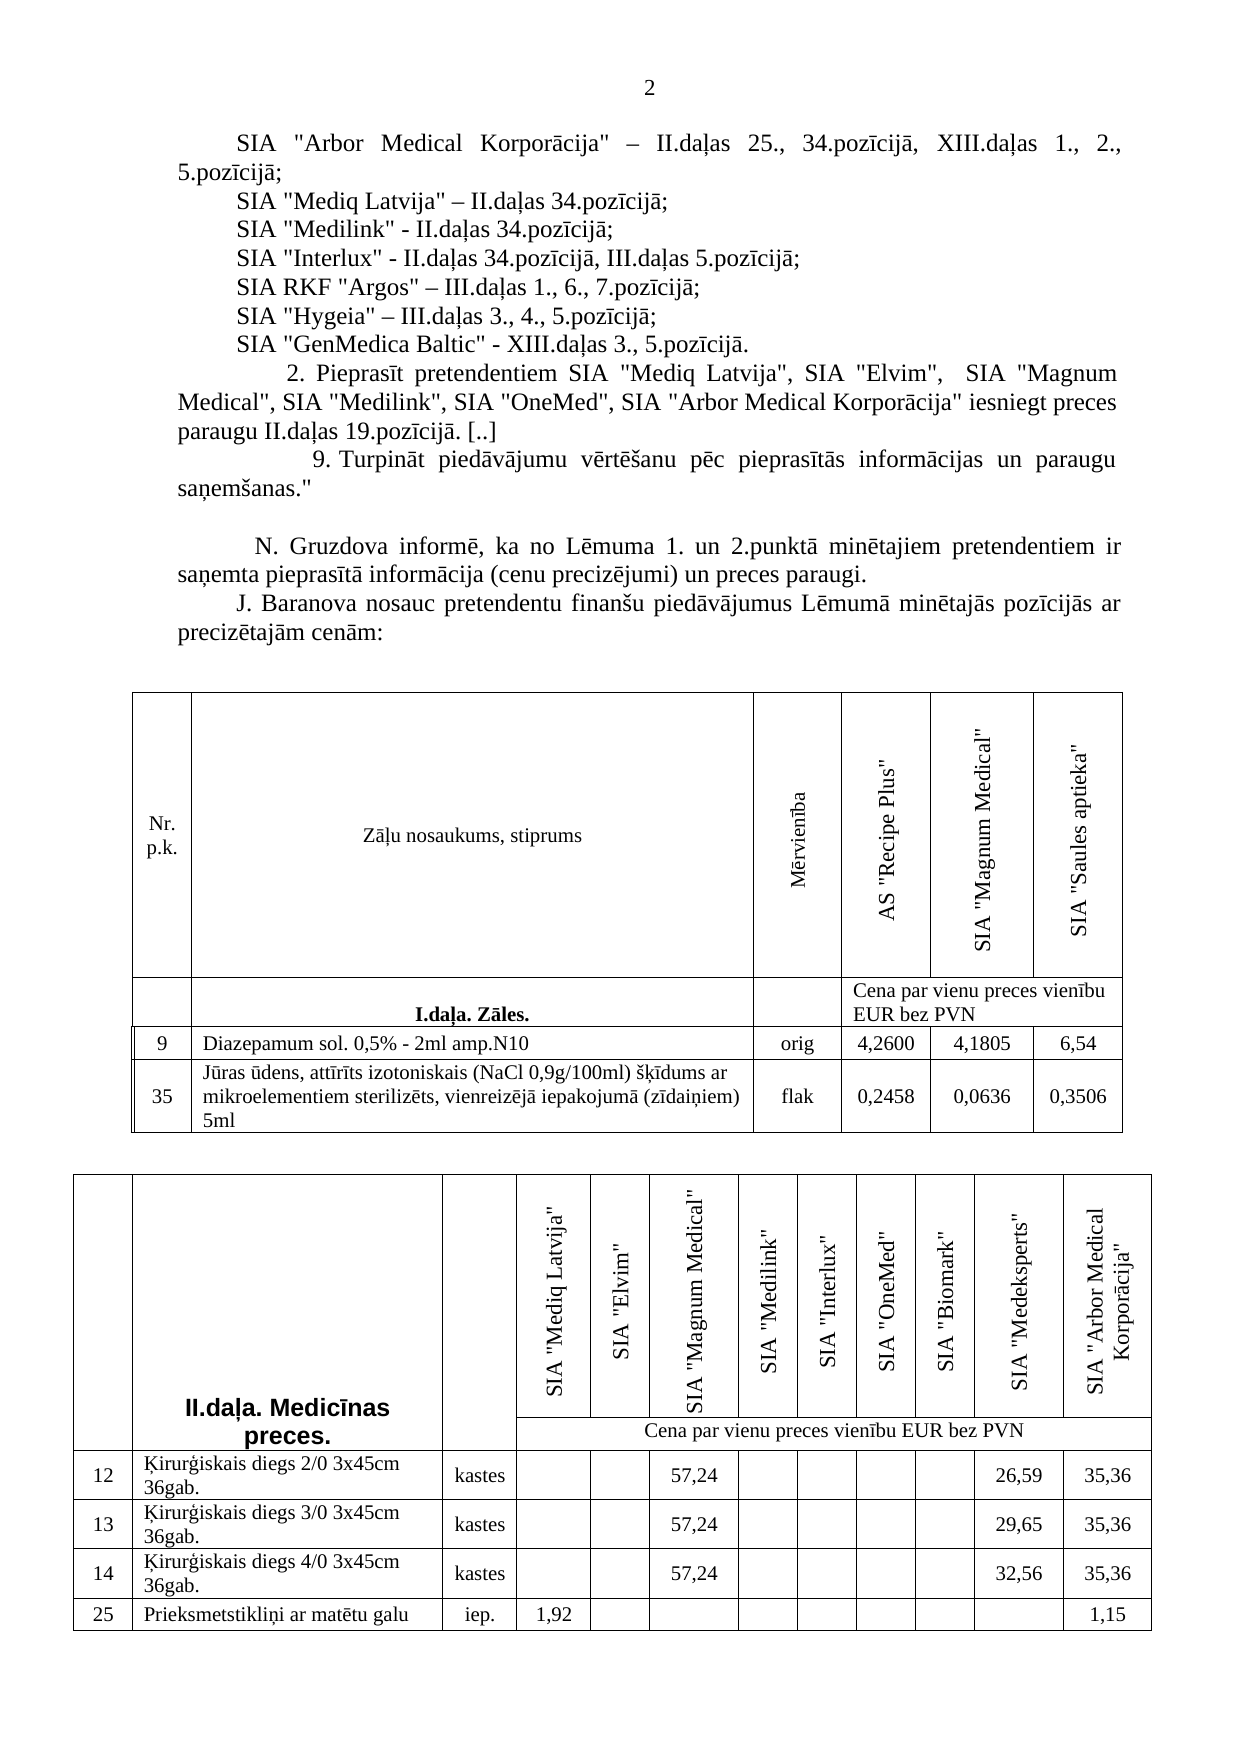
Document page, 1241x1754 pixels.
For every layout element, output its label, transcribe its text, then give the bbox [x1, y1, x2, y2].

table_header Nr. p.k. [133, 693, 191, 977]
table_cell Cena par vienu preces vienību EUR bez PVN [517, 1418, 1151, 1450]
table_cell orig [754, 1027, 841, 1059]
table_cell Cena par vienu preces vienību EUR bez PVN [842, 978, 1122, 1026]
table_header SIA "Saules aptieka" [1034, 693, 1122, 977]
table_cell 35,36 [1064, 1500, 1151, 1548]
table_cell 35 [135, 1060, 191, 1132]
table_cell [739, 1599, 797, 1630]
table_header SIA "Medeksperts" [975, 1175, 1063, 1417]
table_cell 14 [74, 1549, 132, 1597]
table_header SIA "OneMed" [857, 1175, 915, 1417]
table_cell [133, 978, 191, 1026]
table_cell 35,36 [1064, 1451, 1151, 1499]
table_cell [916, 1599, 974, 1630]
table_cell 0,3506 [1034, 1060, 1122, 1132]
text SIA "Interlux" - II.daļas 34.pozīcijā, III.daļas 5.pozīcijā; [177, 243, 1122, 272]
table_cell [517, 1500, 590, 1548]
table_cell 32,56 [975, 1549, 1063, 1597]
table_cell [591, 1599, 649, 1630]
table_cell [739, 1549, 797, 1597]
table_header SIA "Interlux" [798, 1175, 856, 1417]
text N. Gruzdova informē, ka no Lēmuma 1. un 2.punktā minētajiem pretendentiem ir saņemta pieprasītā informācija (cenu precizējumi) un preces paraugi. [177, 531, 1122, 588]
table_cell 57,24 [650, 1549, 738, 1597]
table_cell [916, 1500, 974, 1548]
table_cell kastes [443, 1549, 516, 1597]
table_cell [650, 1599, 738, 1630]
table_cell [975, 1599, 1063, 1630]
text SIA "GenMedica Baltic" - XIII.daļas 3., 5.pozīcijā. [177, 329, 1122, 358]
table_header AS "Recipe Plus" [842, 693, 930, 977]
table_header SIA "Mediq Latvija" [517, 1175, 590, 1417]
table_cell Ķirurģiskais diegs 3/0 3x45cm 36gab. [133, 1500, 442, 1548]
table_header SIA "Biomark" [916, 1175, 974, 1417]
table_cell [857, 1451, 915, 1499]
text SIA "Hygeia" – III.daļas 3., 4., 5.pozīcijā; [177, 301, 1122, 329]
table_cell 6,54 [1034, 1027, 1122, 1059]
table_cell 13 [74, 1500, 132, 1548]
table_cell 26,59 [975, 1451, 1063, 1499]
table_cell I.daļa. Zāles. [192, 978, 753, 1026]
table_cell [857, 1549, 915, 1597]
text SIA "Arbor Medical Korporācija" – II.daļas 25., 34.pozīcijā, XIII.daļas 1., 2., 5.pozīcijā; [177, 128, 1122, 186]
table_cell iep. [443, 1599, 516, 1630]
table_cell 35,36 [1064, 1549, 1151, 1597]
table_cell [916, 1451, 974, 1499]
table_header Zāļu nosaukums, stiprums [192, 693, 753, 977]
table_cell [857, 1599, 915, 1630]
table_cell 57,24 [650, 1500, 738, 1548]
table_cell [517, 1549, 590, 1597]
table_cell 1,92 [517, 1599, 590, 1630]
table_cell 25 [74, 1599, 132, 1630]
text SIA RKF "Argos" – III.daļas 1., 6., 7.pozīcijā; [177, 272, 1122, 301]
table_cell Jūras ūdens, attīrīts izotoniskais (NaCl 0,9g/100ml) šķīdums ar mikroelementiem sterilizēts, vienreizējā iepakojumā (zīdaiņiem) 5ml [192, 1060, 753, 1132]
table_cell Ķirurģiskais diegs 4/0 3x45cm 36gab. [133, 1549, 442, 1597]
table_header [443, 1175, 516, 1450]
table_cell 0,2458 [842, 1060, 930, 1132]
table_cell 1,15 [1064, 1599, 1151, 1630]
table_cell [857, 1500, 915, 1548]
table_cell 57,24 [650, 1451, 738, 1499]
table_cell 9 [135, 1027, 191, 1059]
table_header SIA "Arbor Medical Korporācija" [1064, 1175, 1151, 1417]
table_cell [517, 1451, 590, 1499]
table_cell 29,65 [975, 1500, 1063, 1548]
table_cell 12 [74, 1451, 132, 1499]
table_cell [798, 1599, 856, 1630]
text J. Baranova nosauc pretendentu finanšu piedāvājumus Lēmumā minētajās pozīcijās ar precizētajām cenām: [177, 588, 1122, 646]
table_header Mērvienība [754, 693, 841, 977]
table_cell kastes [443, 1451, 516, 1499]
table_header SIA "Magnum Medical" [931, 693, 1033, 977]
table_header II.daļa. Medicīnas preces. [133, 1175, 442, 1450]
table_header SIA "Magnum Medical" [650, 1175, 738, 1417]
table_cell [739, 1500, 797, 1548]
table_cell Ķirurģiskais diegs 2/0 3x45cm 36gab. [133, 1451, 442, 1499]
table_cell 4,1805 [931, 1027, 1033, 1059]
table_cell 0,0636 [931, 1060, 1033, 1132]
table_cell [591, 1549, 649, 1597]
table_header SIA "Medilink" [739, 1175, 797, 1417]
table_cell [798, 1451, 856, 1499]
table_cell [754, 978, 841, 1026]
table_cell [798, 1549, 856, 1597]
table_cell 4,2600 [842, 1027, 930, 1059]
table_cell Diazepamum sol. 0,5% - 2ml amp.N10 [192, 1027, 753, 1059]
text 2. Pieprasīt pretendentiem SIA "Mediq Latvija", SIA "Elvim", SIA "Magnum Medical", SIA "Medilink", SIA "OneMed", SIA "Arbor Medical Korporācija" iesniegt preces paraugu II.daļas 19.pozīcijā. [..] [177, 358, 1117, 444]
table_header SIA "Elvim" [591, 1175, 649, 1417]
table_cell [591, 1500, 649, 1548]
table_header [74, 1175, 132, 1450]
text 9. Turpināt piedāvājumu vērtēšanu pēc pieprasītās informācijas un paraugu saņemšanas." [177, 444, 1117, 502]
table_cell kastes [443, 1500, 516, 1548]
table_cell flak [754, 1060, 841, 1132]
table_cell [798, 1500, 856, 1548]
table_cell [739, 1451, 797, 1499]
table_cell [591, 1451, 649, 1499]
table_cell [916, 1549, 974, 1597]
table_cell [133, 1599, 442, 1630]
text SIA "Medilink" - II.daļas 34.pozīcijā; [177, 214, 1122, 243]
text SIA "Mediq Latvija" – II.daļas 34.pozīcijā; [177, 186, 1122, 214]
